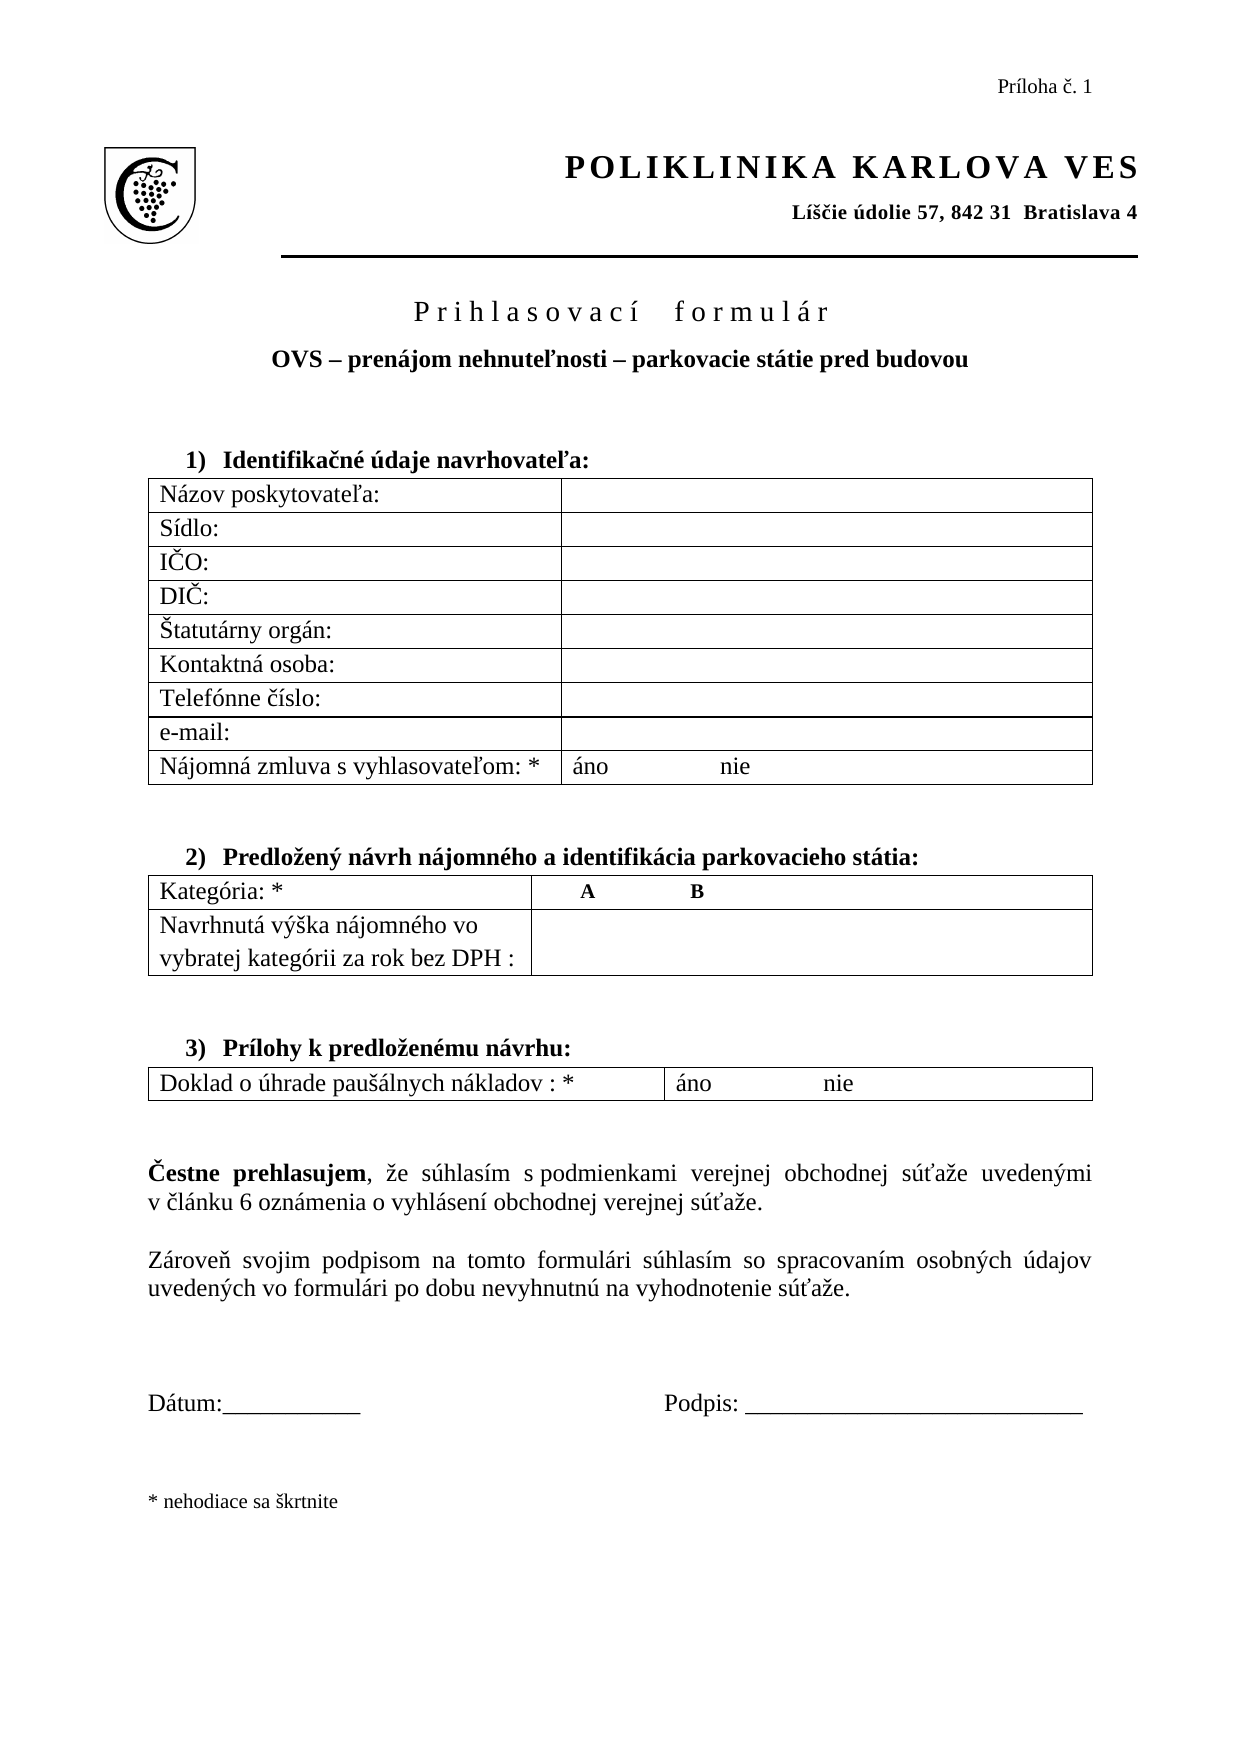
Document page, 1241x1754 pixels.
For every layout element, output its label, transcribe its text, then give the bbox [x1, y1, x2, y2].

table_cell e-mail: [149, 718, 561, 750]
picture [104, 147, 199, 244]
table_cell Nájomná zmluva s vyhlasovateľom: * [149, 751, 561, 784]
table_cell [562, 513, 1092, 546]
table_cell áno nie [562, 751, 1092, 784]
table_header Kategória: * [149, 876, 531, 909]
table_cell [562, 649, 1092, 682]
table_cell Telefónne číslo: [149, 683, 561, 716]
list Identifikačné údaje navrhovateľa: [185, 445, 1093, 474]
table_cell [532, 910, 1092, 975]
table_header áno nie [665, 1068, 1092, 1100]
table_cell Navrhnutá výška nájomného vo vybratej kategórii za rok bez DPH : [149, 910, 531, 975]
table_header POLIKLINIKA KARLOVA VES Líščie údolie 57, 842 31 Bratislava 4 [281, 148, 1138, 255]
table_cell Sídlo: [149, 513, 561, 546]
table_cell [562, 581, 1092, 614]
table_header [562, 479, 1092, 512]
table_cell [562, 615, 1092, 648]
text P r i h l a s o v a c í f o r m u l á r [148, 294, 1093, 327]
text Čestne prehlasujem, že súhlasím s podmienkami verejnej obchodnej súťaže uvedenými v článku 6 oznámenia o vyhlásení obchodnej verejnej súťaže. [148, 1158, 1093, 1216]
text Dátum:___________ Podpis: ___________________________ [148, 1388, 1093, 1417]
table_header [104, 148, 281, 255]
list Prílohy k predloženému návrhu: [185, 1033, 1093, 1062]
table_cell Štatutárny orgán: [149, 615, 561, 648]
table_cell IČO: [149, 547, 561, 580]
table_cell DIČ: [149, 581, 561, 614]
text OVS – prenájom nehnuteľnosti – parkovacie státie pred budovou [148, 344, 1093, 373]
table_header A B [532, 876, 1092, 909]
table_cell Kontaktná osoba: [149, 649, 561, 682]
text Zároveň svojim podpisom na tomto formulári súhlasím so spracovaním osobných údajov uvedených vo formulári po dobu nevyhnutnú na vyhodnotenie súťaže. [148, 1245, 1093, 1302]
table_cell [562, 683, 1092, 716]
table_header Názov poskytovateľa: [149, 479, 561, 512]
table_cell [562, 718, 1092, 750]
table_header Doklad o úhrade paušálnych nákladov : * [149, 1068, 664, 1100]
text * nehodiace sa škrtnite [148, 1489, 1093, 1513]
table_cell [562, 547, 1092, 580]
list Predložený návrh nájomného a identifikácia parkovacieho státia: [185, 842, 1093, 871]
